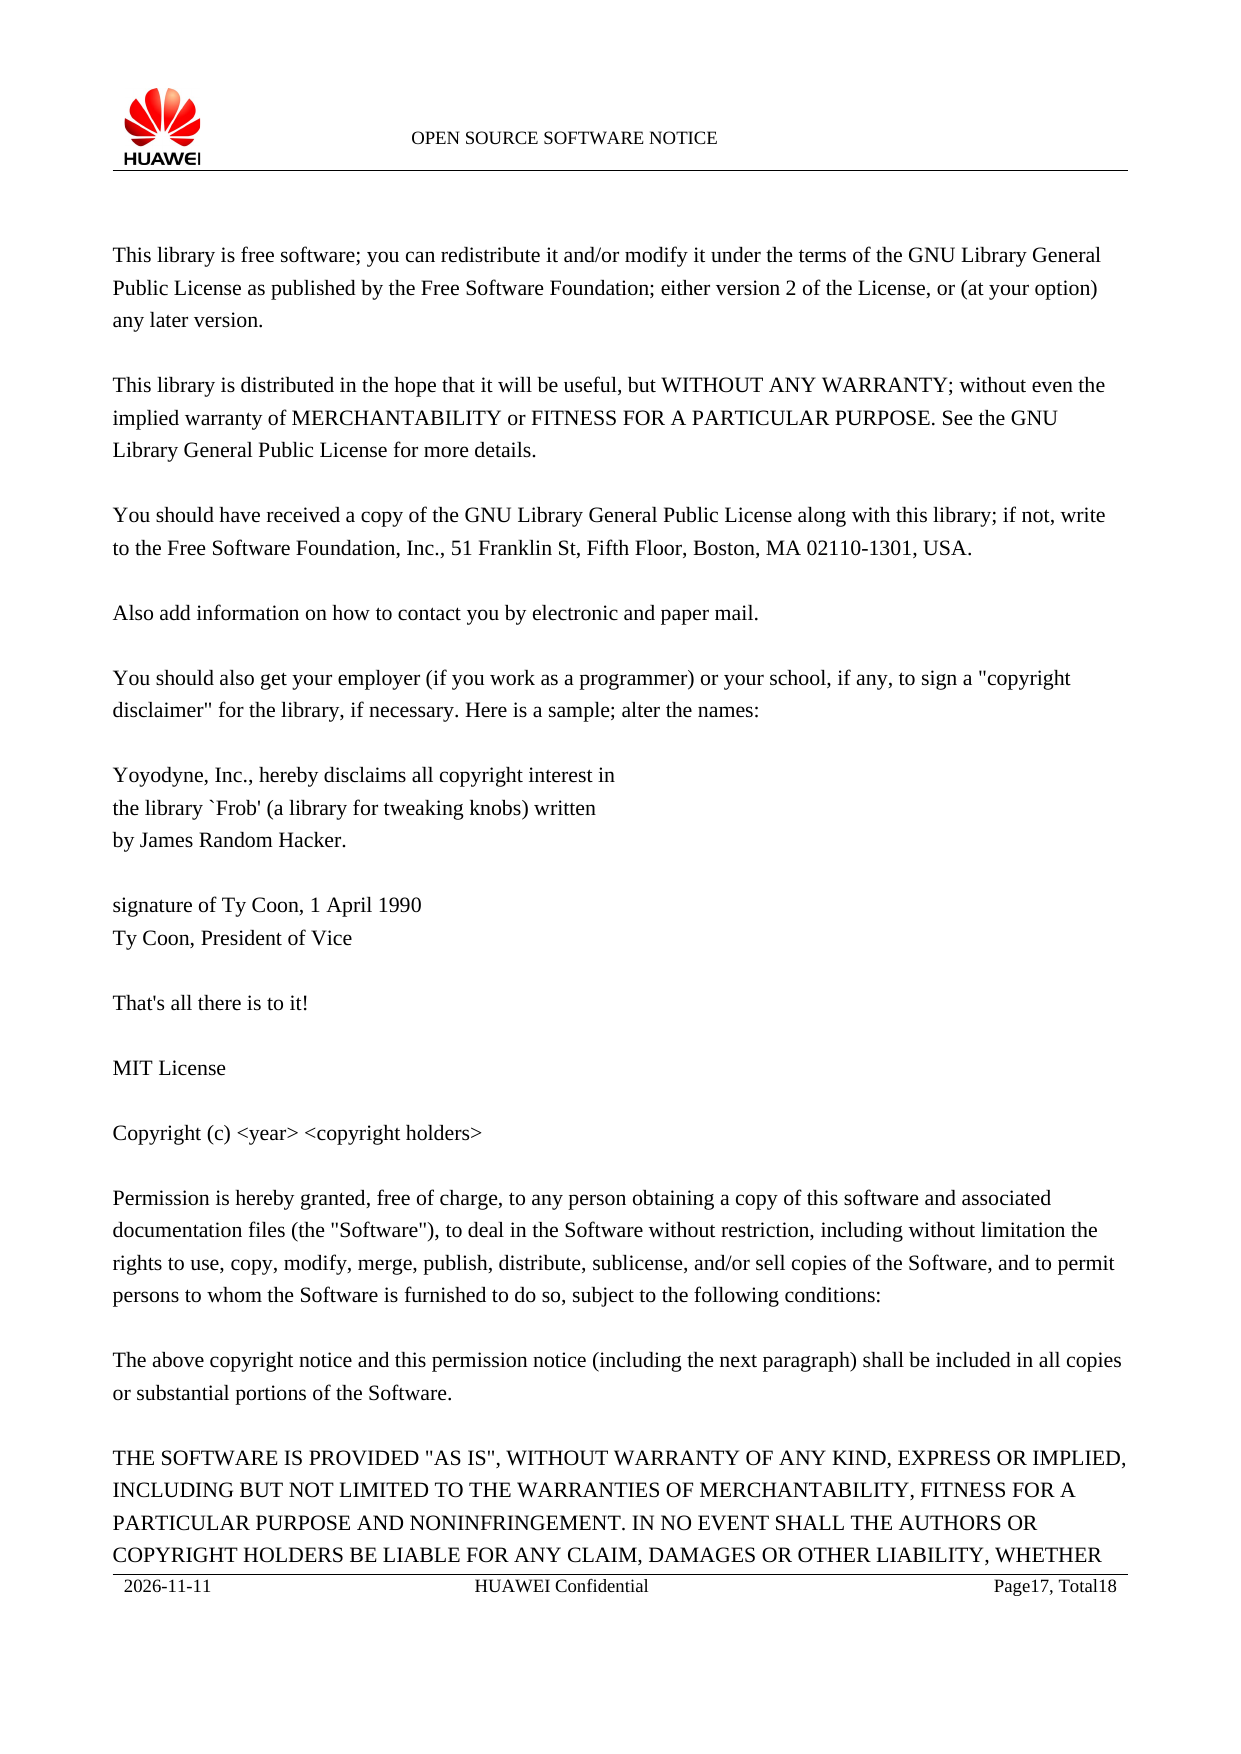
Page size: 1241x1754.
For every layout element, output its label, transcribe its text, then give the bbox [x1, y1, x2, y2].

picture [124, 88, 201, 165]
